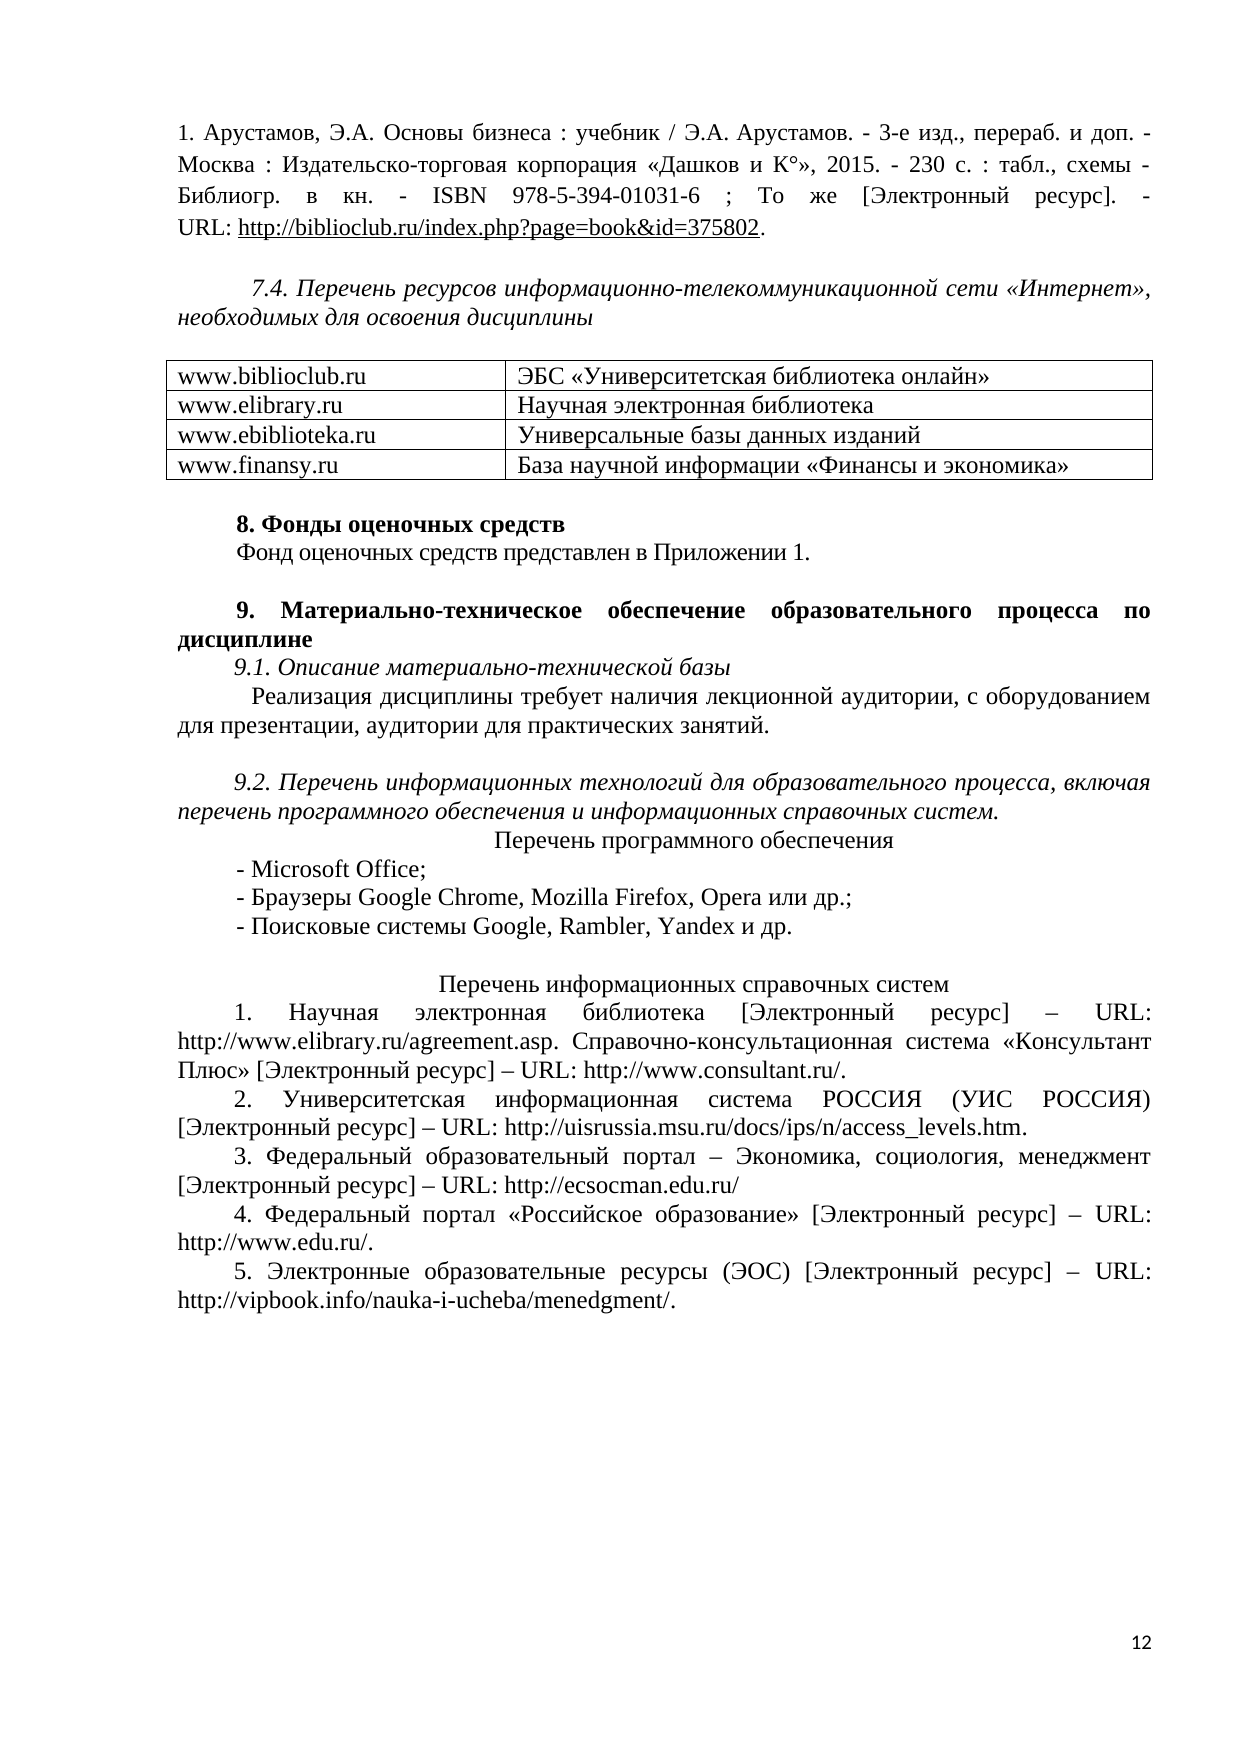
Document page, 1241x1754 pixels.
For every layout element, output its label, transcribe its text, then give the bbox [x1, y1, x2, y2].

text Реализация дисциплины требует наличия лекционной аудитории, с оборудованием для презентации, аудитории для практических занятий. [177, 681, 1152, 739]
text 8. Фонды оценочных средств [177, 509, 1152, 537]
table_header www.biblioclub.ru [167, 361, 505, 389]
text 3. Федеральный образовательный портал – Экономика, социология, менеджмент [Электронный ресурс] – URL: http://ecsocman.edu.ru/ [177, 1141, 1152, 1199]
text 9.2. Перечень информационных технологий для образовательного процесса, включая перечень программного обеспечения и информационных справочных систем. [177, 767, 1152, 825]
table_cell Универсальные базы данных изданий [506, 420, 1152, 449]
text - Браузеры Google Chrome, Mozilla Firefox, Opera или др.; [177, 882, 1152, 911]
text - Поисковые системы Google, Rambler, Yandex и др. [177, 911, 1152, 940]
text Перечень программного обеспечения [177, 825, 1152, 854]
table_cell База научной информации «Финансы и экономика» [506, 450, 1152, 479]
text 2. Университетская информационная система РОССИЯ (УИС РОССИЯ) [Электронный ресурс] – URL: http://uisrussia.msu.ru/docs/ips/n/access_levels.htm. [177, 1084, 1152, 1141]
text 1. Научная электронная библиотека [Электронный ресурс] – URL: http://www.elibrary.ru/agreement.asp. Справочно-консультационная система «Консультант Плюс» [Электронный ресурс] – URL: http://www.consultant.ru/. [177, 997, 1152, 1084]
text 5. Электронные образовательные ресурсы (ЭОС) [Электронный ресурс] – URL: http://vipbook.info/nauka-i-ucheba/menedgment/. [177, 1256, 1152, 1314]
text 4. Федеральный портал «Российское образование» [Электронный ресурс] – URL: http://www.edu.ru/. [177, 1199, 1152, 1256]
table_cell www.ebiblioteka.ru [167, 420, 505, 449]
text 1. Арустамов, Э.А. Основы бизнеса : учебник / Э.А. Арустамов. - 3-е изд., перераб. и доп. - Москва : Издательско-торговая корпорация «Дашков и К°», 2015. - 230 с. : табл., схемы - Библиогр. в кн. - ISBN 978-5-394-01031-6 ; То же [Электронный ресурс]. - URL: http://biblioclub.ru/index.php?page=book&id=375802. [177, 118, 1152, 241]
text - Microsoft Office; [177, 854, 1152, 882]
text 9. Материально-техническое обеспечение образовательного процесса по дисциплине [177, 595, 1152, 652]
text Перечень информационных справочных систем [177, 969, 1152, 997]
text 9.1. Описание материально-технической базы [177, 652, 1152, 681]
table_cell www.finansy.ru [167, 450, 505, 479]
text Фонд оценочных средств представлен в Приложении 1. [177, 537, 1152, 566]
table_cell www.elibrary.ru [167, 391, 505, 419]
table_header ЭБС «Университетская библиотека онлайн» [506, 361, 1152, 389]
table_cell Научная электронная библиотека [506, 391, 1152, 419]
text 7.4. Перечень ресурсов информационно-телекоммуникационной сети «Интернет», необходимых для освоения дисциплины [177, 273, 1152, 331]
